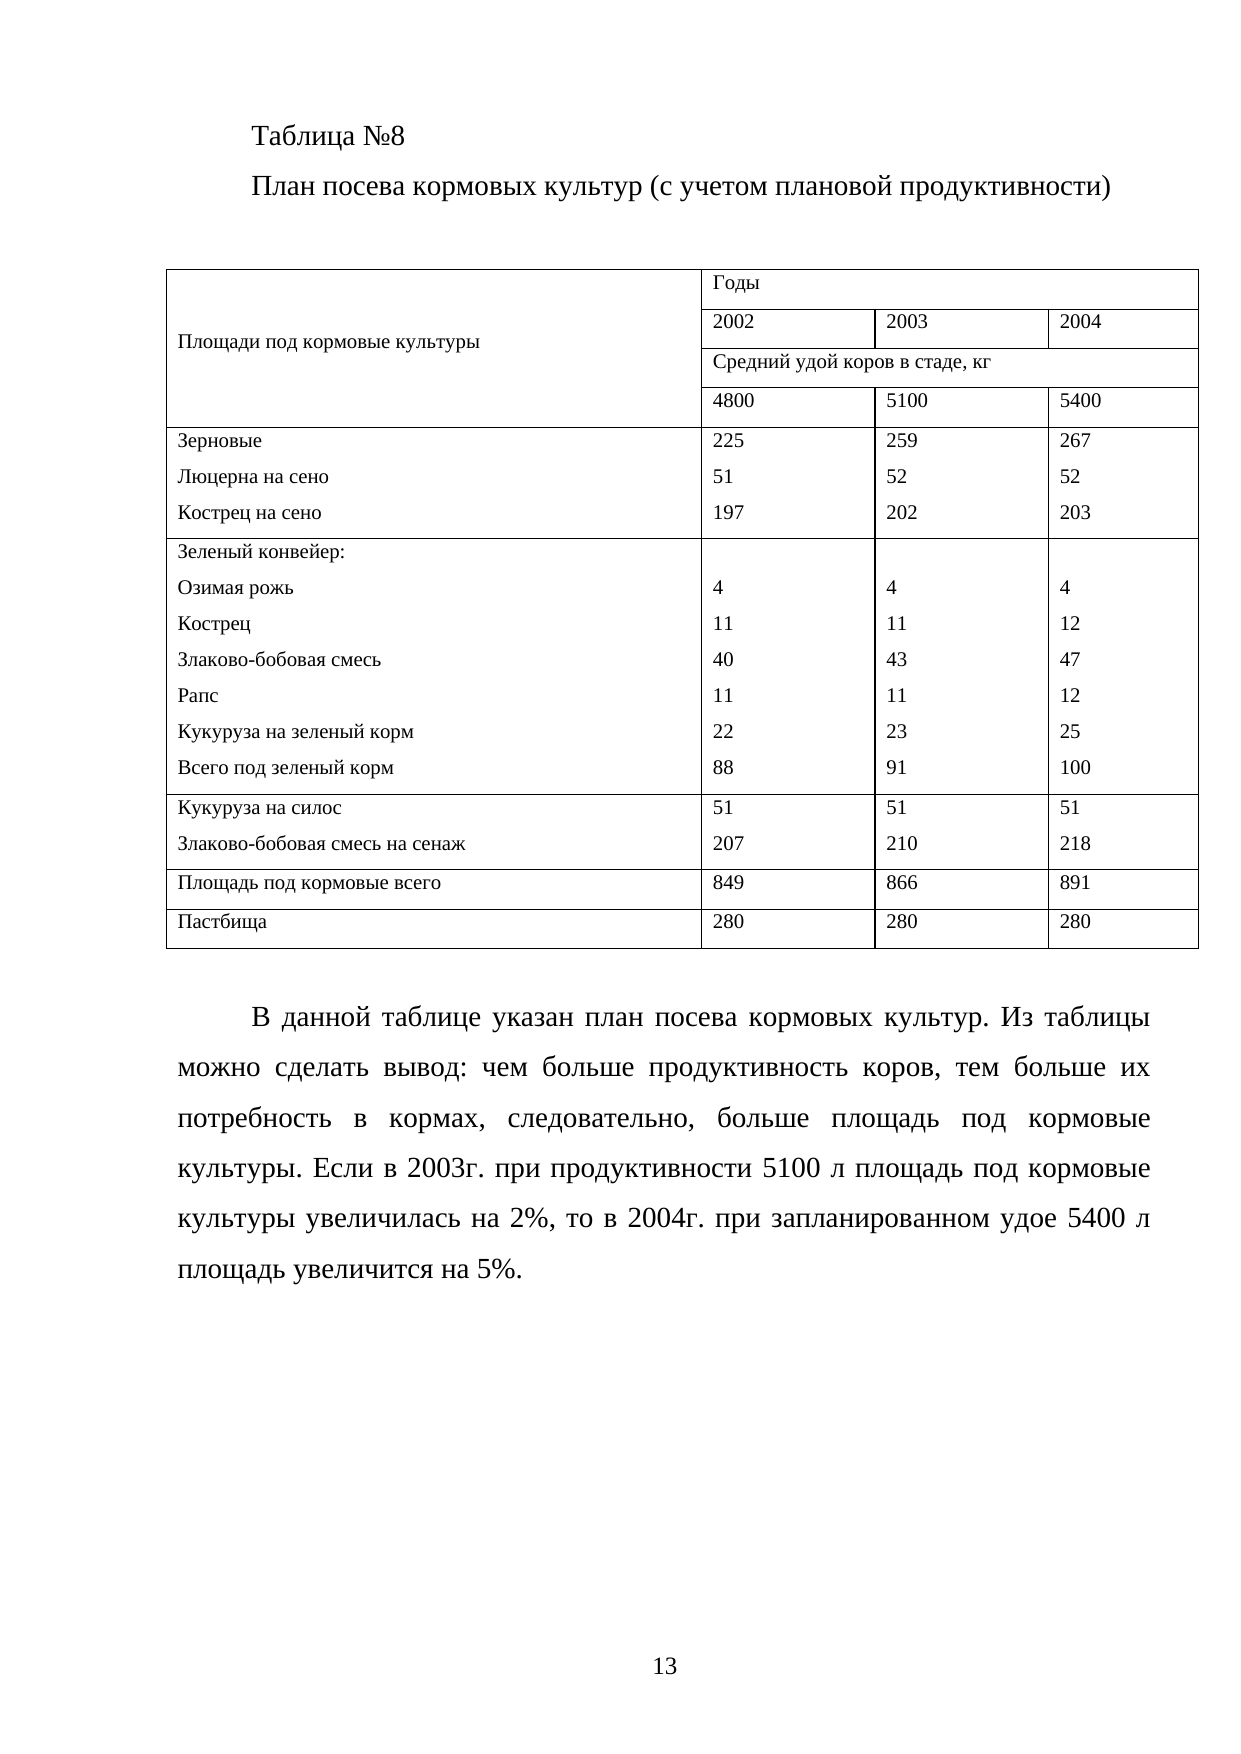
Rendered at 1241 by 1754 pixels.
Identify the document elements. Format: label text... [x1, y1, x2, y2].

table_cell 2004 [1049, 310, 1198, 348]
text План посева кормовых культур (с учетом плановой продуктивности) [177, 168, 1152, 202]
table_cell 4 12 47 12 25 100 [1049, 539, 1198, 794]
table_cell 280 [1049, 910, 1198, 948]
table_cell 2002 [702, 310, 874, 348]
table_cell 866 [876, 870, 1048, 908]
table_cell 4 11 43 11 23 91 [876, 539, 1048, 794]
table_cell 259 52 202 [876, 428, 1048, 538]
table_cell 225 51 197 [702, 428, 874, 538]
table_cell 267 52 203 [1049, 428, 1198, 538]
text Таблица №8 [177, 118, 1152, 152]
table_cell 4 11 40 11 22 88 [702, 539, 874, 794]
table_cell Кукуруза на силос Злаково-бобовая смесь на сенаж [167, 795, 701, 869]
table_cell 5100 [876, 388, 1048, 427]
table_cell 849 [702, 870, 874, 908]
table_cell 280 [702, 910, 874, 948]
table_cell Средний удой коров в стаде, кг [702, 349, 1198, 387]
table_cell 51 207 [702, 795, 874, 869]
table_cell 4800 [702, 388, 874, 427]
table_cell Зерновые Люцерна на сено Кострец на сено [167, 428, 701, 538]
table_cell Пастбища [167, 910, 701, 948]
table_cell 891 [1049, 870, 1198, 908]
table_cell 51 218 [1049, 795, 1198, 869]
table_cell 2003 [876, 310, 1048, 348]
table_cell 51 210 [876, 795, 1048, 869]
table_header Годы [702, 270, 1198, 308]
table_cell 280 [876, 910, 1048, 948]
table_header Площади под кормовые культуры [167, 270, 701, 427]
table_cell Площадь под кормовые всего [167, 870, 701, 908]
text В данной таблице указан план посева кормовых культур. Из таблицы можно сделать вывод: чем больше продуктивность коров, тем больше их потребность в кормах, следовательно, больше площадь под кормовые культуры. Если в 2003г. при продуктивности 5100 л площадь под кормовые культуры увеличилась на 2%, то в 2004г. при запланированном удое 5400 л площадь увеличится на 5%. [177, 999, 1152, 1284]
table_cell 5400 [1049, 388, 1198, 427]
table_cell Зеленый конвейер: Озимая рожь Кострец Злаково-бобовая смесь Рапс Кукуруза на зеленый корм Всего под зеленый корм [167, 539, 701, 794]
